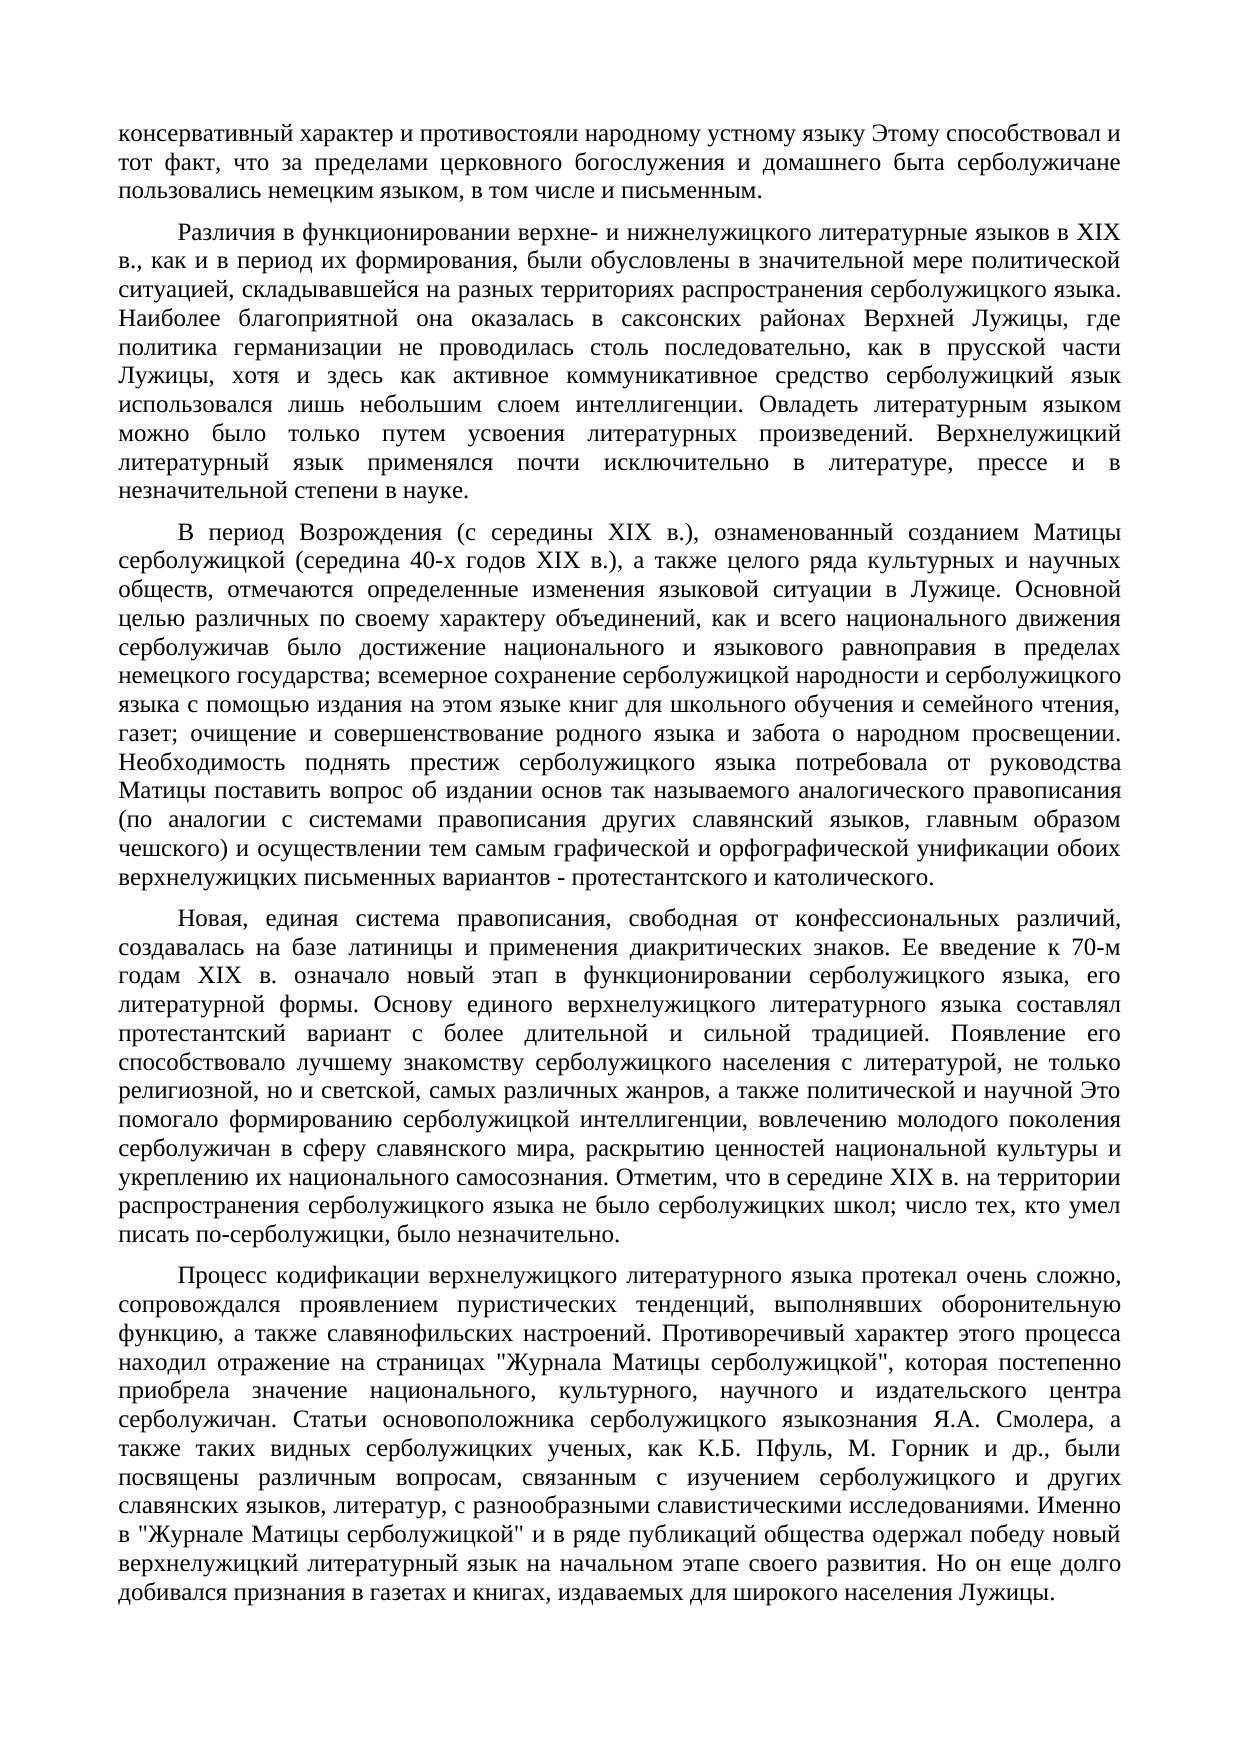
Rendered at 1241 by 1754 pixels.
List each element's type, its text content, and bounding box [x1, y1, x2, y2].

text Новая, единая система правописания, свободная от конфессиональных различий, создавалась на базе латиницы и применения диакритических знаков. Ее введение к 70-м годам XIX в. означало новый этап в функционировании серболужицкого языка, его литературной формы. Основу единого верхнелужицкого литературного языка составлял протестантский вариант с более длительной и сильной традицией. Появление его способствовало лучшему знакомству серболужицкого населения с литературой, не только религиозной, но и светской, самых различных жанров, а также политической и научной Это помогало формированию серболужицкой интеллигенции, вовлечению молодого поколения серболужичан в сферу славянского мира, раскрытию ценностей национальной культуры и укреплению их национального самосознания. Отметим, что в середине XIX в. на территории распространения серболужицкого языка не было серболужицких школ; число тех, кто умел писать по-серболужицки, было незначительно. [118, 903, 1122, 1248]
text В период Возрождения (с середины XIX в.), ознаменованный созданием Матицы серболужицкой (середина 40-х годов XIX в.), а также целого ряда культурных и научных обществ, отмечаются определенные изменения языковой ситуации в Лужице. Основной целью различных по своему характеру объединений, как и всего национального движения серболужичав было достижение национального и языкового равноправия в пределах немецкого государства; всемерное сохранение серболужицкой народности и серболужицкого языка с помощью издания на этом языке книг для школьного обучения и семейного чтения, газет; очищение и совершенствование родного языка и забота о народном просвещении. Необходимость поднять престиж серболужицкого языка потребовала от руководства Матицы поставить вопрос об издании основ так называемого аналогического правописания (по аналогии с системами правописания других славянский языков, главным образом чешского) и осуществлении тем самым графической и орфографической унификации обоих верхнелужицких письменных вариантов - протестантского и католического. [118, 517, 1122, 891]
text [118, 118, 1122, 204]
text Процесс кодификации верхнелужицкого литературного языка протекал очень сложно, сопровождался проявлением пуристических тенденций, выполнявших оборонительную функцию, а также славянофильских настроений. Противоречивый характер этого процесса находил отражение на страницах "Журнала Матицы серболужицкой", которая постепенно приобрела значение национального, культурного, научного и издательского центра серболужичан. Статьи основоположника серболужицкого языкознания Я.А. Смолера, а также таких видных серболужицких ученых, как К.Б. Пфуль, М. Горник и др., были посвящены различным вопросам, связанным с изучением серболужицкого и других славянских языков, литератур, с разнообразными славистическими исследованиями. Именно в "Журнале Матицы серболужицкой" и в ряде публикаций общества одержал победу новый верхнелужицкий литературный язык на начальном этапе своего развития. Но он еще долго добивался признания в газетах и книгах, издаваемых для широкого населения Лужицы. [118, 1261, 1122, 1606]
text Различия в функционировании верхне- и нижнелужицкого литературные языков в XIX в., как и в период их формирования, были обусловлены в значительной мере политической ситуацией, складывавшейся на разных территориях распространения серболужицкого языка. Наиболее благоприятной она оказалась в саксонских районах Верхней Лужицы, где политика германизации не проводилась столь последовательно, как в прусской части Лужицы, хотя и здесь как активное коммуникативное средство серболужицкий язык использовался лишь небольшим слоем интеллигенции. Овладеть литературным языком можно было только путем усвоения литературных произведений. Верхнелужицкий литературный язык применялся почти исключительно в литературе, прессе и в незначительной степени в науке. [118, 217, 1122, 504]
